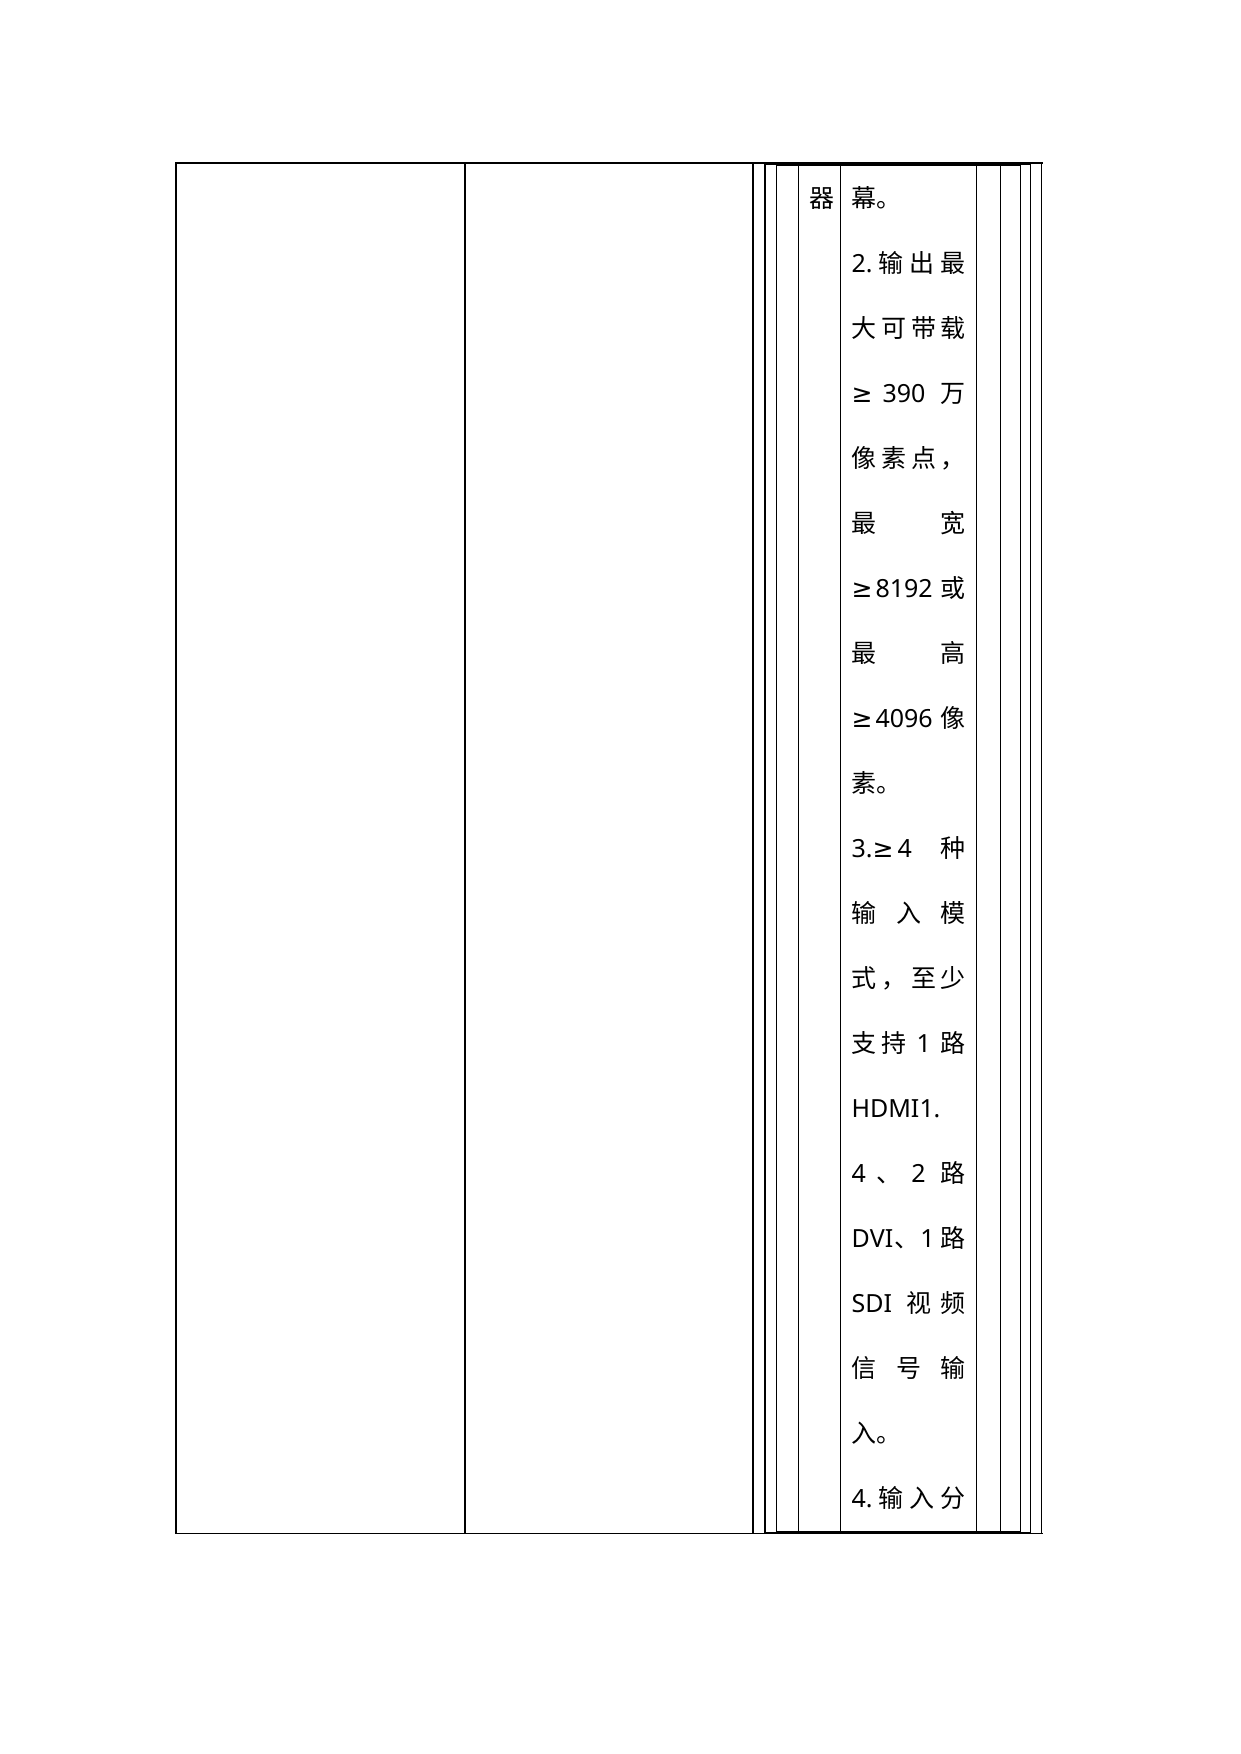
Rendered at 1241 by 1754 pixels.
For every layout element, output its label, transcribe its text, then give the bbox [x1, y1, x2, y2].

table_cell [1031, 164, 1041, 1533]
table_cell [977, 166, 1000, 1531]
table_cell [1001, 166, 1020, 1531]
table_cell [754, 164, 764, 1533]
table_cell 1 [177, 164, 464, 1533]
table_cell [766, 165, 776, 1532]
table_cell [799, 166, 840, 1531]
table_cell [777, 166, 798, 1531]
table_cell [1021, 165, 1030, 1532]
table_cell [841, 166, 976, 1531]
table_cell [466, 164, 752, 1533]
